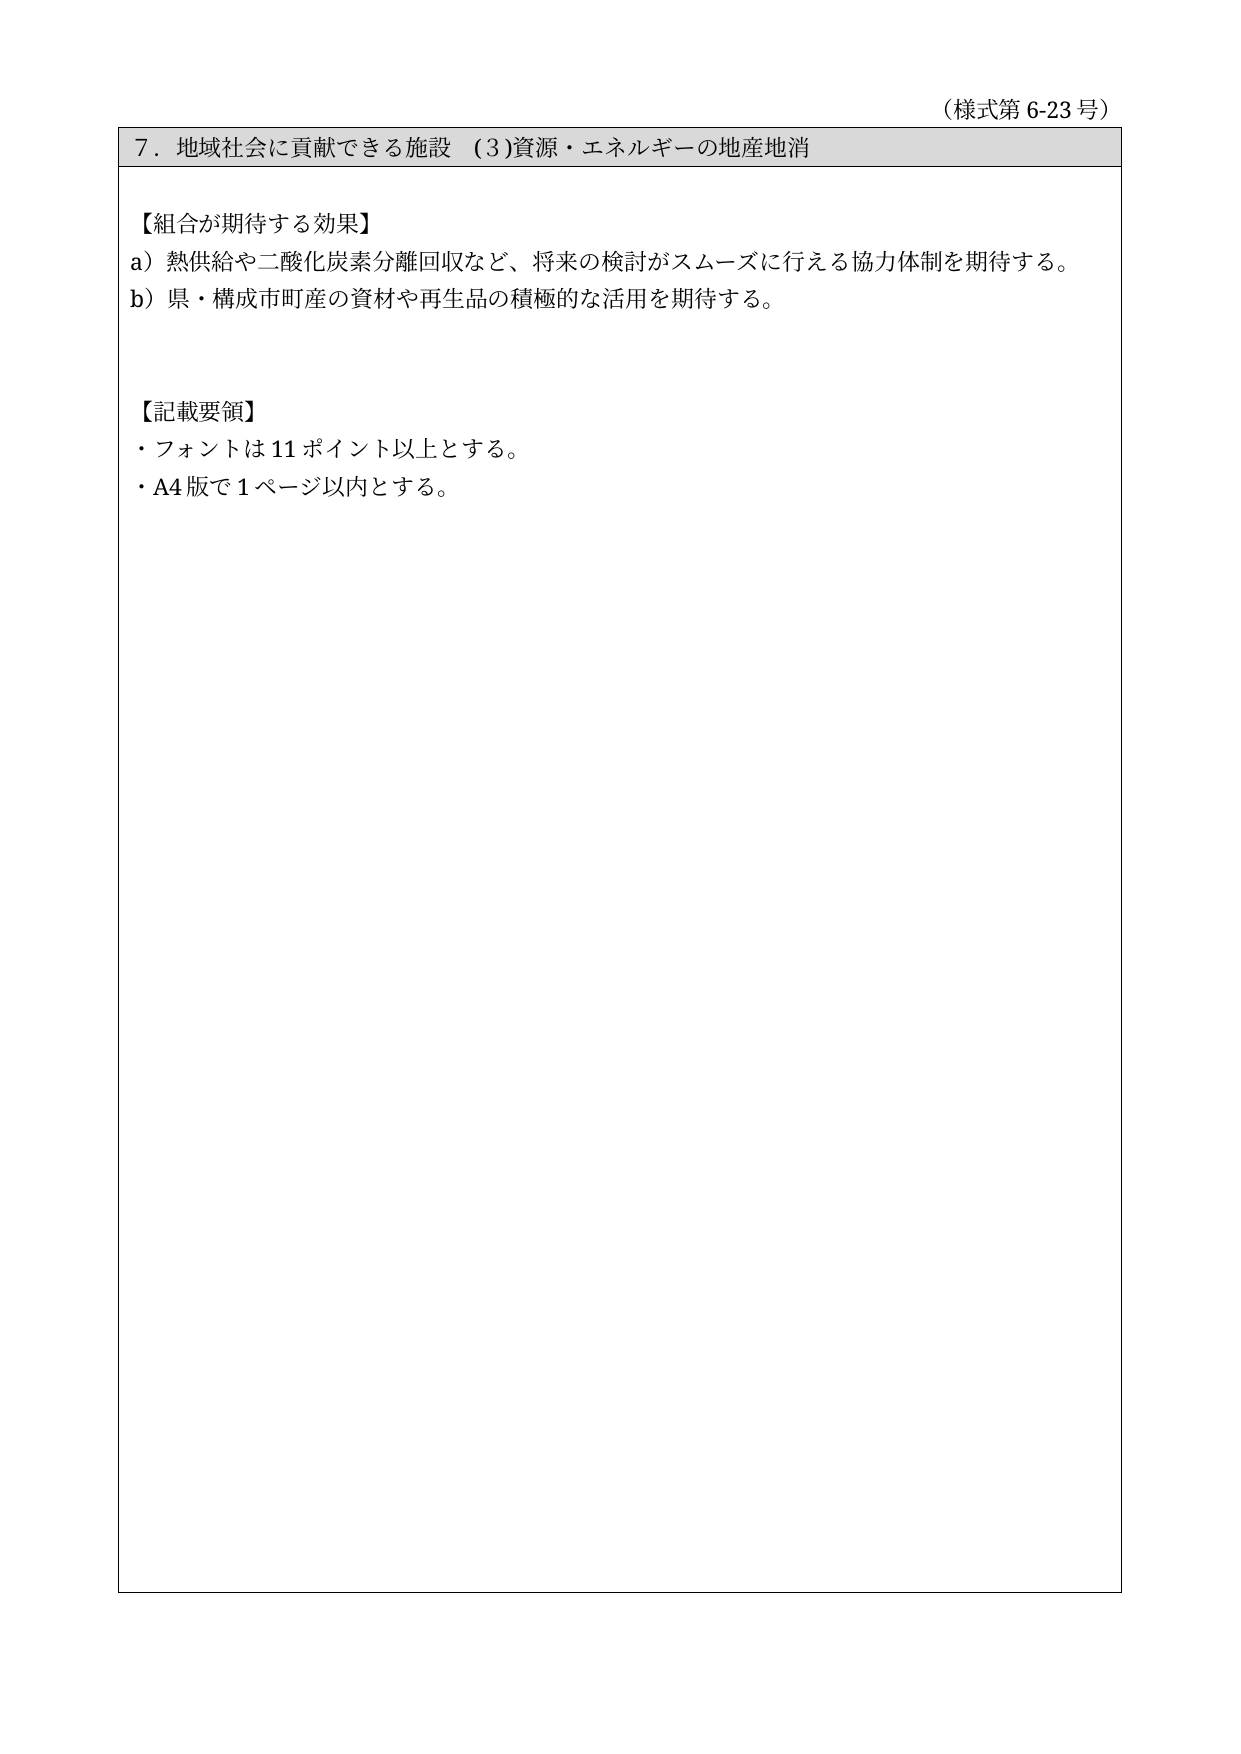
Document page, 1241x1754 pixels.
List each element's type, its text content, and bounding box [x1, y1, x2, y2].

table_header ７．地域社会に貢献できる施設 (３)資源・エネルギーの地産地消 [119, 128, 1121, 166]
table_cell 【組合が期待する効果】 a）熱供給や二酸化炭素分離回収など、将来の検討がスムーズに行える協力体制を期待する。 b）県・構成市町産の資材や再生品の積極的な活用を期待する。 【記載要領】 ・フォントは11ポイント以上とする。 ・A4版で1ページ以内とする。 [119, 167, 1121, 1592]
text （様式第6-23号） [118, 89, 1122, 127]
